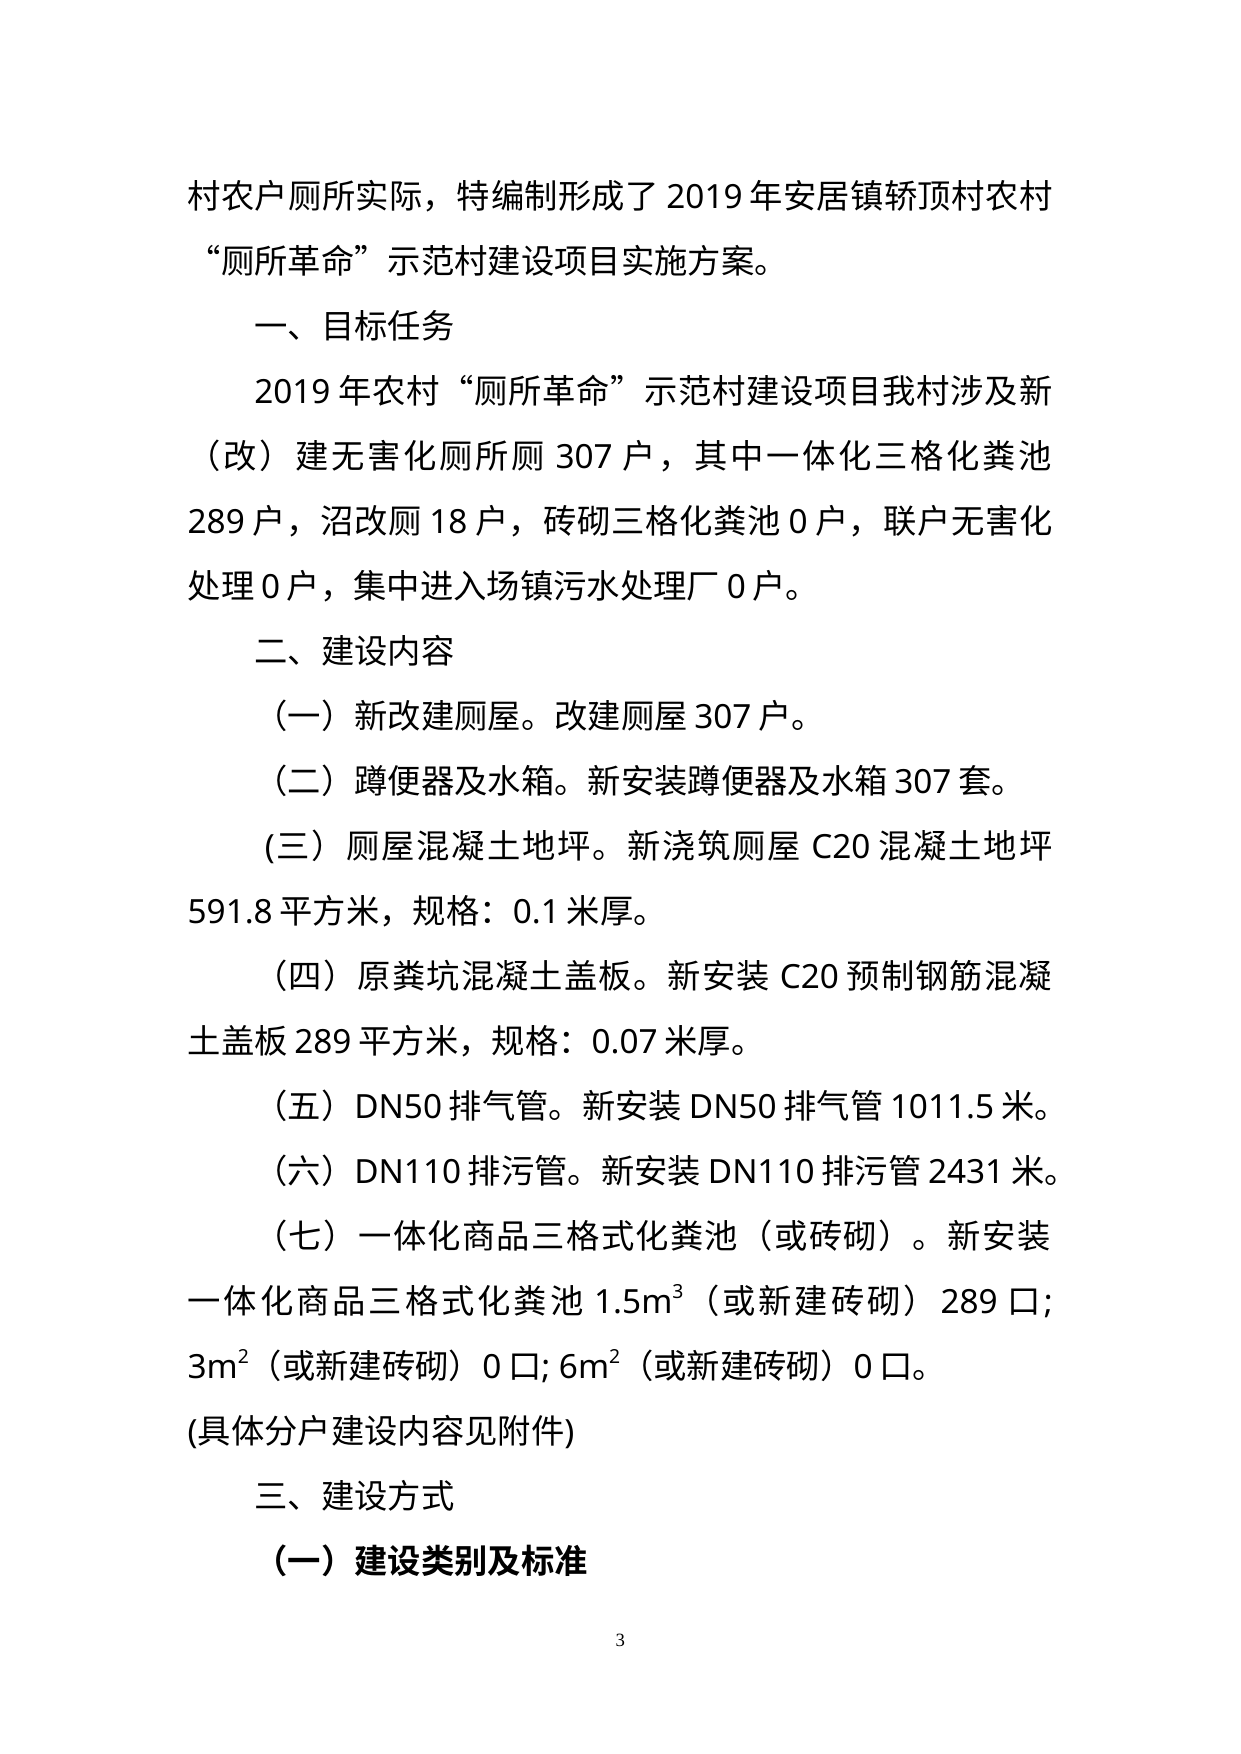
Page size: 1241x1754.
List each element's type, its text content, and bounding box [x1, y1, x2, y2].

text （七）一体化商品三格式化粪池（或砖砌）。新安装一体化商品三格式化粪池1.5m3（或新建砖砌）289口; 3m2（或新建砖砌）0口; 6m2（或新建砖砌）0口。 [187, 1202, 1053, 1397]
text （一）新改建厕屋。改建厕屋307户。 [187, 682, 1053, 747]
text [187, 162, 1053, 292]
text （六）DN110排污管。新安装DN110排污管2431米。 [187, 1137, 1053, 1202]
text 二、建设内容 [187, 617, 1053, 682]
text 一、目标任务 [187, 292, 1053, 357]
list (具体分户建设内容见附件) [187, 1397, 1053, 1462]
text 2019年农村“厕所革命”示范村建设项目我村涉及新（改）建无害化厕所厕307户，其中一体化三格化粪池289户，沼改厕18户，砖砌三格化粪池0户，联户无害化处理0户，集中进入场镇污水处理厂0户。 [187, 357, 1053, 617]
text （二）蹲便器及水箱。新安装蹲便器及水箱307套。 [187, 747, 1053, 812]
text （四）原粪坑混凝土盖板。新安装C20预制钢筋混凝土盖板289平方米，规格：0.07米厚。 [187, 942, 1053, 1072]
text (三）厕屋混凝土地坪。新浇筑厕屋C20混凝土地坪591.8平方米，规格：0.1米厚。 [187, 812, 1053, 942]
text 三、建设方式 [187, 1462, 1053, 1527]
text （一）建设类别及标准 [187, 1527, 1053, 1592]
text （五）DN50排气管。新安装DN50排气管1011.5米。 [187, 1072, 1053, 1137]
